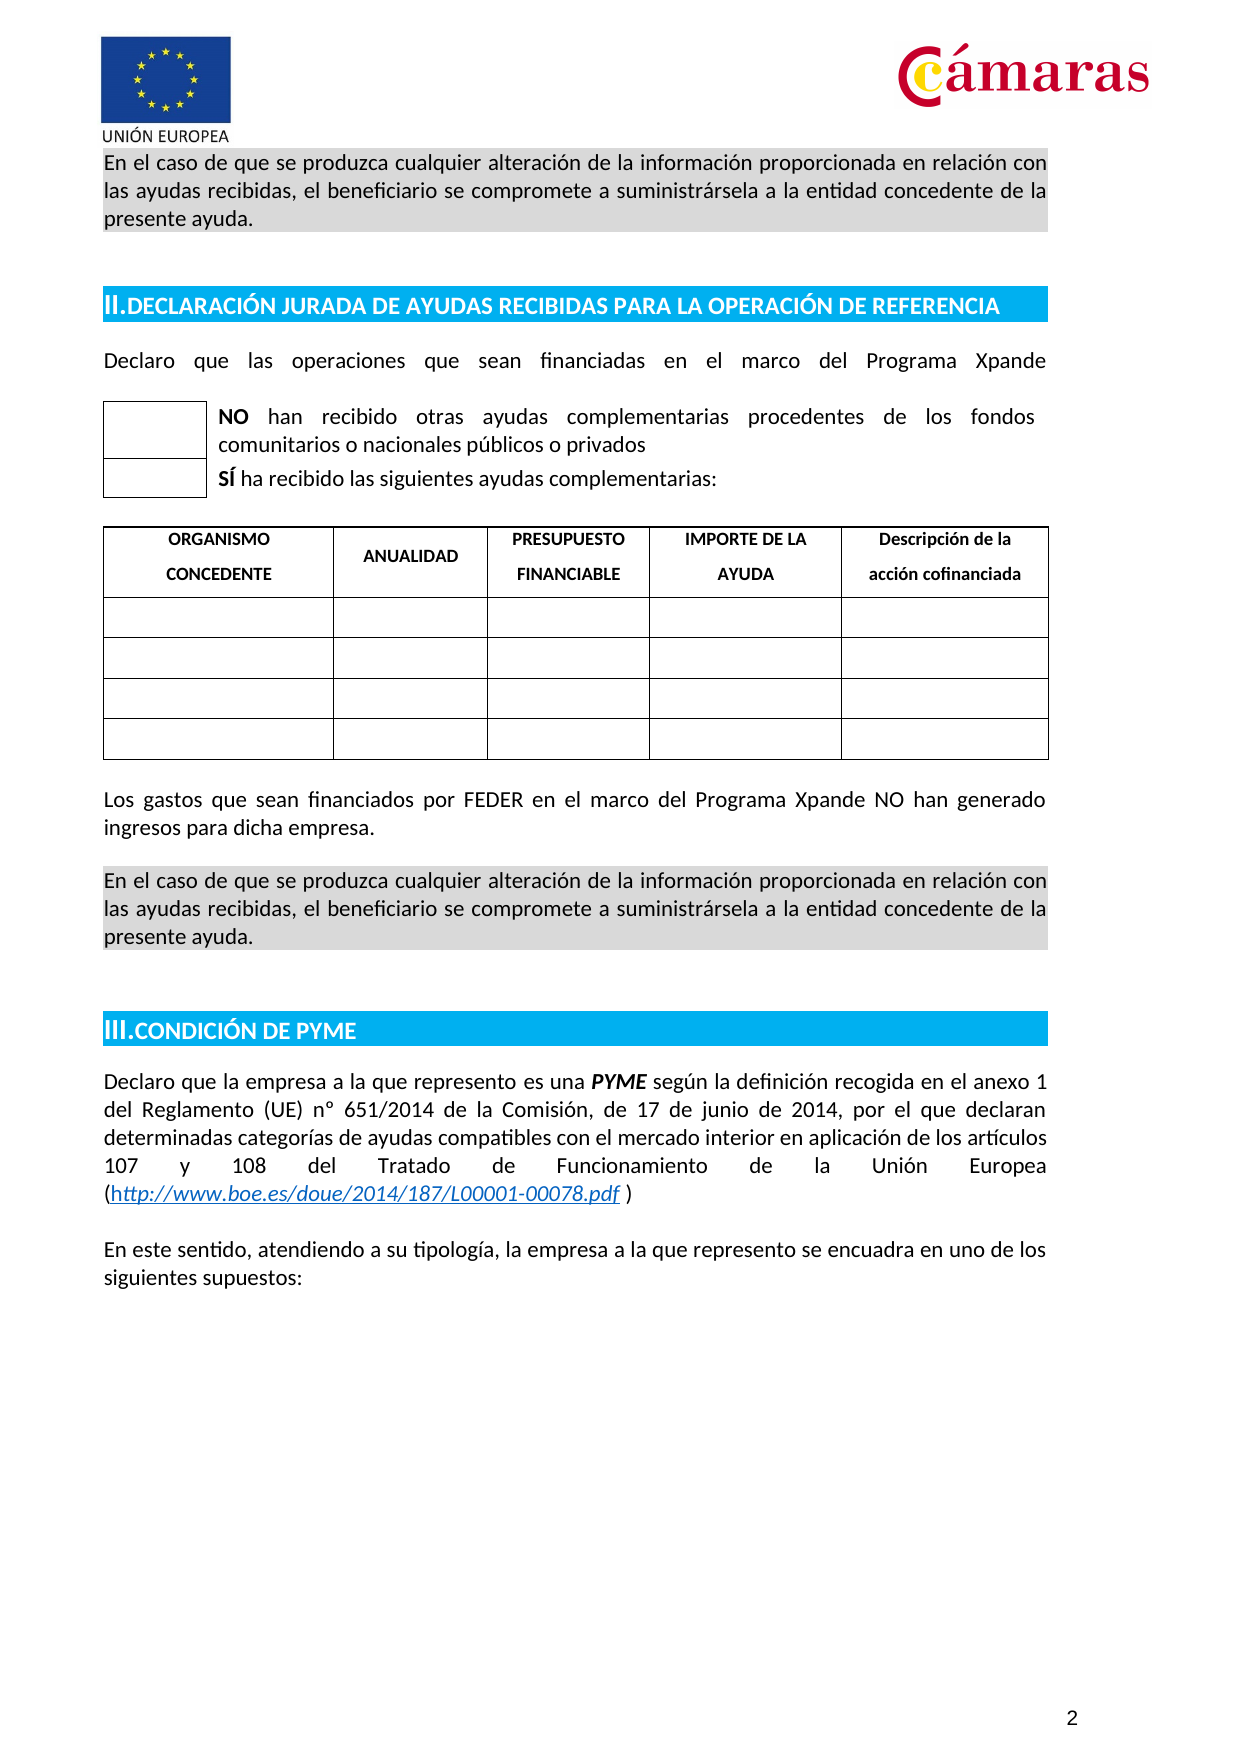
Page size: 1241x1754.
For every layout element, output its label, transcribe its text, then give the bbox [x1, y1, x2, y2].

text En el caso de que se produzca cualquier alteración de la información proporcionada en relación con las ayudas recibidas, el beneficiario se compromete a suministrársela a la entidad concedente de la presente ayuda. [103, 866, 1048, 950]
table_cell [842, 638, 1048, 678]
table_cell [334, 679, 487, 718]
table_cell [488, 719, 649, 759]
table_cell [488, 638, 649, 678]
table_cell [104, 638, 333, 678]
table_cell SÍ ha recibido las siguientes ayudas complementarias: [207, 458, 1048, 497]
text Los gastos que sean financiados por FEDER en el marco del Programa Xpande NO han generado ingresos para dicha empresa. [103, 785, 1048, 841]
list CONDICIÓN DE PYME [103, 1011, 1048, 1046]
picture [894, 41, 1153, 109]
table_cell [334, 719, 487, 759]
table_cell [104, 598, 333, 637]
text En este sentido, atendiendo a su tipología, la empresa a la que represento se encuadra en uno de los siguientes supuestos: [103, 1235, 1048, 1291]
text Declaro que las operaciones que sean financiadas en el marco del Programa Xpande [103, 347, 1048, 401]
table_cell [650, 679, 841, 718]
table_cell [334, 598, 487, 637]
table_cell [488, 598, 649, 637]
table_header Descripción de la acción cofinanciada [842, 528, 1048, 597]
picture [96, 31, 235, 148]
table_cell [104, 719, 333, 759]
text Declaro que la empresa a la que represento es una PYME según la definición recogida en el anexo 1 del Reglamento (UE) nº 651/2014 de la Comisión, de 17 de junio de 2014, por el que declaran determinadas categorías de ayudas compatibles con el mercado interior en aplicación de los artículos 107 y 108 del Tratado de Funcionamiento de la Unión Europea (http://www.boe.es/doue/2014/187/L00001-00078.pdf ) [103, 1067, 1048, 1207]
table_cell [488, 679, 649, 718]
table_cell [842, 679, 1048, 718]
table_header NO han recibido otras ayudas complementarias procedentes de los fondos comunitarios o nacionales públicos o privados [207, 401, 1048, 458]
table_cell [842, 598, 1048, 637]
text En el caso de que se produzca cualquier alteración de la información proporcionada en relación con las ayudas recibidas, el beneficiario se compromete a suministrársela a la entidad concedente de la presente ayuda. [103, 148, 1048, 232]
table_header IMPORTE DE LA AYUDA [650, 528, 841, 597]
table_header PRESUPUESTO FINANCIABLE [488, 528, 649, 597]
table_cell [104, 679, 333, 718]
list DECLARACIÓN JURADA DE AYUDAS RECIBIDAS PARA LA OPERACIÓN DE REFERENCIA [103, 286, 1048, 322]
table_cell [650, 638, 841, 678]
table_header ANUALIDAD [334, 528, 487, 597]
table_cell [104, 459, 206, 497]
table_header [104, 402, 206, 458]
table_cell [842, 719, 1048, 759]
table_cell [334, 638, 487, 678]
table_cell [650, 719, 841, 759]
table_header ORGANISMO CONCEDENTE [104, 528, 333, 597]
table_cell [650, 598, 841, 637]
